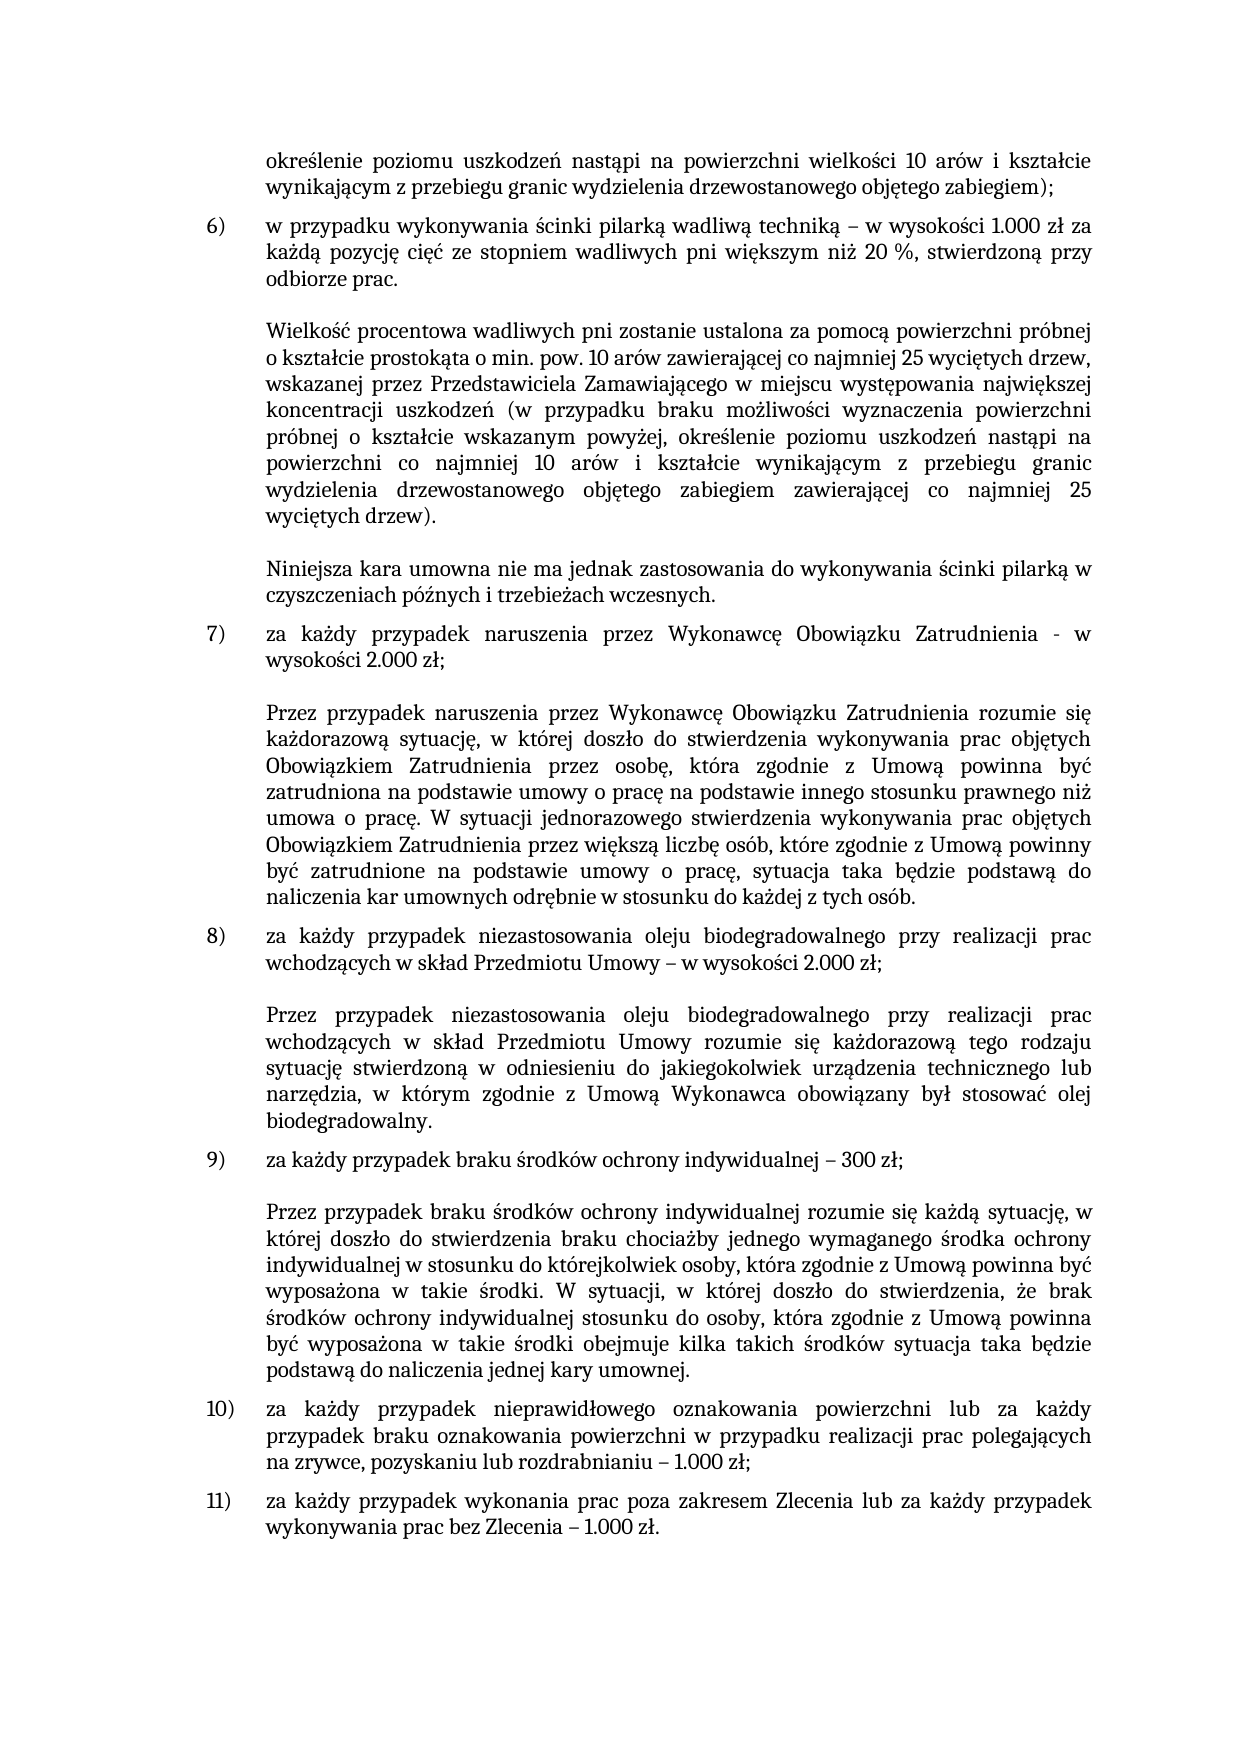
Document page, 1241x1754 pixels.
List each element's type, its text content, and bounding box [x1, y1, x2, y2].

list w przypadku wykonywania ścinki pilarką wadliwą techniką – w wysokości 1.000 zł za każdą pozycję cięć ze stopniem wadliwych pni większym niż 20 %, stwierdzoną przy odbiorze prac. Wielkość procentowa wadliwych pni zostanie ustalona za pomocą powierzchni próbnej o kształcie prostokąta o min. pow. 10 arów zawierającej co najmniej 25 wyciętych drzew, wskazanej przez Przedstawiciela Zamawiającego w miejscu występowania największej koncentracji uszkodzeń (w przypadku braku możliwości wyznaczenia powierzchni próbnej o kształcie wskazanym powyżej, określenie poziomu uszkodzeń nastąpi na powierzchni co najmniej 10 arów i kształcie wynikającym z przebiegu granic wydzielenia drzewostanowego objętego zabiegiem zawierającej co najmniej 25 wyciętych drzew). Niniejsza kara umowna nie ma jednak zastosowania do wykonywania ścinki pilarką w czyszczeniach późnych i trzebieżach wczesnych. [207, 213, 1093, 608]
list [207, 148, 1093, 200]
list za każdy przypadek wykonania prac poza zakresem Zlecenia lub za każdy przypadek wykonywania prac bez Zlecenia – 1.000 zł. [207, 1488, 1093, 1540]
list za każdy przypadek naruszenia przez Wykonawcę Obowiązku Zatrudnienia - w wysokości 2.000 zł; Przez przypadek naruszenia przez Wykonawcę Obowiązku Zatrudnienia rozumie się każdorazową sytuację, w której doszło do stwierdzenia wykonywania prac objętych Obowiązkiem Zatrudnienia przez osobę, która zgodnie z Umową powinna być zatrudniona na podstawie umowy o pracę na podstawie innego stosunku prawnego niż umowa o pracę. W sytuacji jednorazowego stwierdzenia wykonywania prac objętych Obowiązkiem Zatrudnienia przez większą liczbę osób, które zgodnie z Umową powinny być zatrudnione na podstawie umowy o pracę, sytuacja taka będzie podstawą do naliczenia kar umownych odrębnie w stosunku do każdej z tych osób. [207, 621, 1093, 911]
list za każdy przypadek nieprawidłowego oznakowania powierzchni lub za każdy przypadek braku oznakowania powierzchni w przypadku realizacji prac polegających na zrywce, pozyskaniu lub rozdrabnianiu – 1.000 zł; [207, 1396, 1093, 1475]
list za każdy przypadek niezastosowania oleju biodegradowalnego przy realizacji prac wchodzących w skład Przedmiotu Umowy – w wysokości 2.000 zł; Przez przypadek niezastosowania oleju biodegradowalnego przy realizacji prac wchodzących w skład Przedmiotu Umowy rozumie się każdorazową tego rodzaju sytuację stwierdzoną w odniesieniu do jakiegokolwiek urządzenia technicznego lub narzędzia, w którym zgodnie z Umową Wykonawca obowiązany był stosować olej biodegradowalny. [207, 923, 1093, 1134]
list za każdy przypadek braku środków ochrony indywidualnej – 300 zł; Przez przypadek braku środków ochrony indywidualnej rozumie się każdą sytuację, w której doszło do stwierdzenia braku chociażby jednego wymaganego środka ochrony indywidualnej w stosunku do którejkolwiek osoby, która zgodnie z Umową powinna być wyposażona w takie środki. W sytuacji, w której doszło do stwierdzenia, że brak środków ochrony indywidualnej stosunku do osoby, która zgodnie z Umową powinna być wyposażona w takie środki obejmuje kilka takich środków sytuacja taka będzie podstawą do naliczenia jednej kary umownej. [207, 1146, 1093, 1383]
